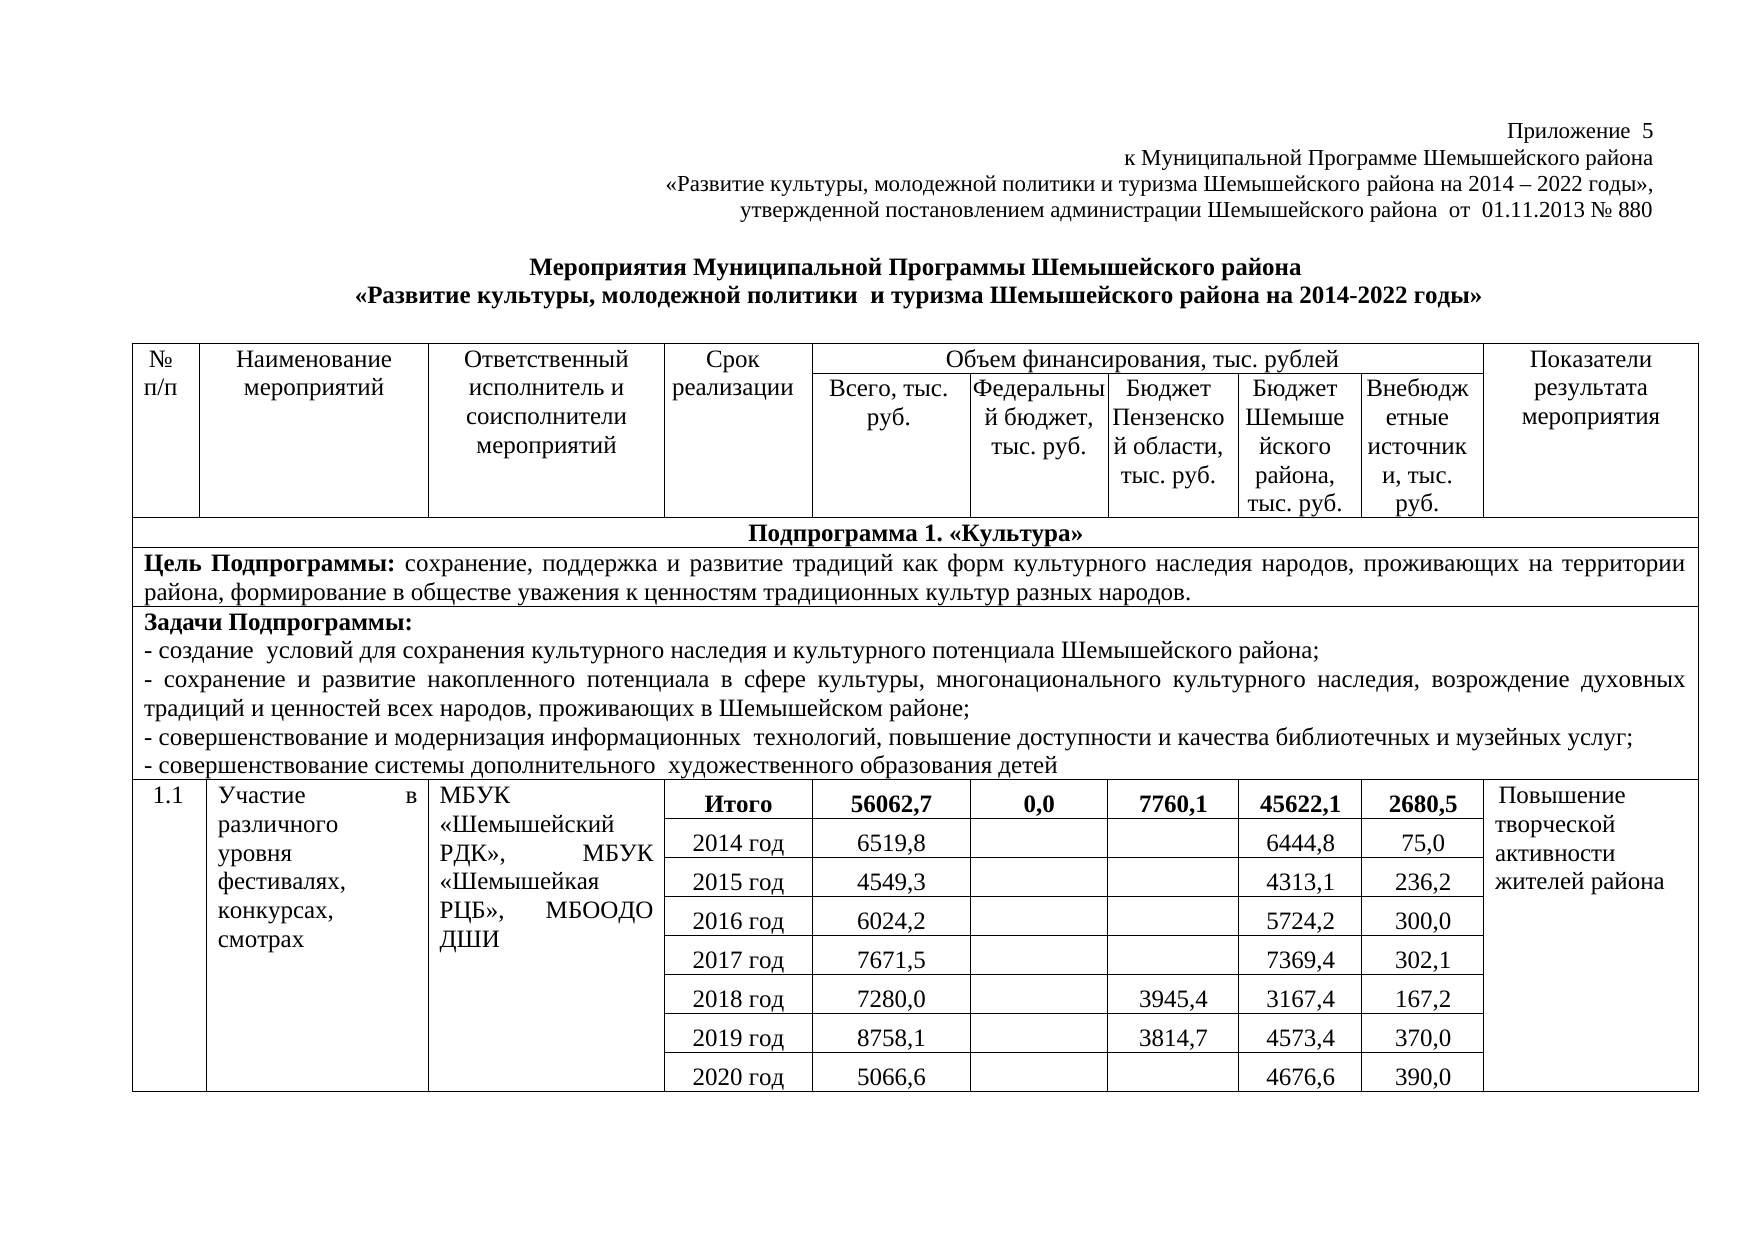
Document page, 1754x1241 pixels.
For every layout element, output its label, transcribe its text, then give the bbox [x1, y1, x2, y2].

table_header Показатели результата мероприятия [1484, 344, 1698, 517]
table_cell 300,0 [1362, 897, 1483, 935]
table_cell Бюджет Шемышейского района, тыс. руб. [1239, 374, 1361, 517]
table_cell 0,0 [971, 780, 1107, 818]
table_cell 6519,8 [813, 819, 970, 857]
table_cell 2015 год [665, 858, 812, 896]
table_cell [1108, 936, 1238, 974]
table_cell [429, 780, 664, 1091]
text утвержденной постановлением администрации Шемышейского района от 01.11.2013 № 880 [177, 196, 1653, 223]
table_cell 75,0 [1362, 819, 1483, 857]
table_cell 7760,1 [1108, 780, 1238, 818]
table_cell 3945,4 [1108, 975, 1238, 1013]
table_cell [1108, 819, 1238, 857]
table_cell [971, 819, 1107, 857]
table_cell Цель Подпрограммы: сохранение, поддержка и развитие традиций как форм культурного наследия народов, проживающих на территории района, формирование в обществе уважения к ценностям традиционных культур разных народов. [133, 548, 1698, 606]
table_cell 167,2 [1362, 975, 1483, 1013]
table_header Ответственный исполнитель и соисполнители мероприятий [429, 344, 664, 517]
table_cell 7280,0 [813, 975, 970, 1013]
table_cell 5066,6 [813, 1053, 970, 1091]
table_cell [971, 858, 1107, 896]
table_cell 7369,4 [1239, 936, 1361, 974]
table_cell [1108, 858, 1238, 896]
text Мероприятия Муниципальной Программы Шемышейского района [177, 252, 1653, 280]
table_cell 7671,5 [813, 936, 970, 974]
table_cell Всего, тыс. руб. [813, 374, 970, 517]
table_header Объем финансирования, тыс. рублей [813, 344, 1483, 372]
table_cell 2014 год [665, 819, 812, 857]
table_cell 2020 год [665, 1053, 812, 1091]
text «Развитие культуры, молодежной политики и туризма Шемышейского района на 2014 – 2022 годы», [177, 170, 1653, 196]
text «Развитие культуры, молодежной политики и туризма Шемышейского района на 2014-2022 годы» [177, 280, 1653, 309]
table_cell [971, 897, 1107, 935]
table_cell 3167,4 [1239, 975, 1361, 1013]
table_header № п/п [133, 344, 199, 517]
table_cell 2680,5 [1362, 780, 1483, 818]
table_cell 45622,1 [1239, 780, 1361, 818]
table_cell 2017 год [665, 936, 812, 974]
table_cell 236,2 [1362, 858, 1483, 896]
table_cell 5724,2 [1239, 897, 1361, 935]
table_cell 302,1 [1362, 936, 1483, 974]
table_cell 390,0 [1362, 1053, 1483, 1091]
table_cell 56062,7 [813, 780, 970, 818]
table_cell 2016 год [665, 897, 812, 935]
table_cell [971, 975, 1107, 1013]
table_cell [971, 1014, 1107, 1052]
table_cell Итого [665, 780, 812, 818]
table_cell [971, 936, 1107, 974]
table_cell 1.1 [133, 780, 206, 1091]
table_cell 4573,4 [1239, 1014, 1361, 1052]
table_cell Внебюджетные источники, тыс. руб. [1362, 374, 1483, 517]
table_cell Повышение творческой активности жителей района [1484, 780, 1698, 1091]
table_cell 4549,3 [813, 858, 970, 896]
table_cell Участие в различного уровня фестивалях, конкурсах, смотрах [207, 780, 428, 1091]
table_cell Федеральный бюджет, тыс. руб. [971, 374, 1108, 517]
table_cell 4676,6 [1239, 1053, 1361, 1091]
table_header Срок реализации [665, 344, 812, 517]
table_header Наименование мероприятий [200, 344, 428, 517]
table_cell [1108, 1053, 1238, 1091]
table_cell 6024,2 [813, 897, 970, 935]
text Приложение 5 [177, 117, 1653, 144]
table_cell 2019 год [665, 1014, 812, 1052]
table_cell 2018 год [665, 975, 812, 1013]
table_cell 3814,7 [1108, 1014, 1238, 1052]
table_cell 4313,1 [1239, 858, 1361, 896]
table_cell [971, 1053, 1107, 1091]
table_cell [1108, 897, 1238, 935]
table_cell Задачи Подпрограммы: - создание условий для сохранения культурного наследия и культурного потенциала Шемышейского района; - сохранение и развитие накопленного потенциала в сфере культуры, многонационального культурного наследия, возрождение духовных традиций и ценностей всех народов, проживающих в Шемышейском районе; - совершенствование и модернизация информационных технологий, повышение доступности и качества библиотечных и музейных услуг; - совершенствование системы дополнительного художественного образования детей [133, 607, 1698, 779]
text к Муниципальной Программе Шемышейского района [177, 144, 1653, 170]
table_cell Подпрограмма 1. «Культура» [133, 518, 1698, 547]
table_cell 6444,8 [1239, 819, 1361, 857]
table_cell 8758,1 [813, 1014, 970, 1052]
table_cell Бюджет Пензенской области, тыс. руб. [1109, 374, 1238, 517]
table_cell 370,0 [1362, 1014, 1483, 1052]
